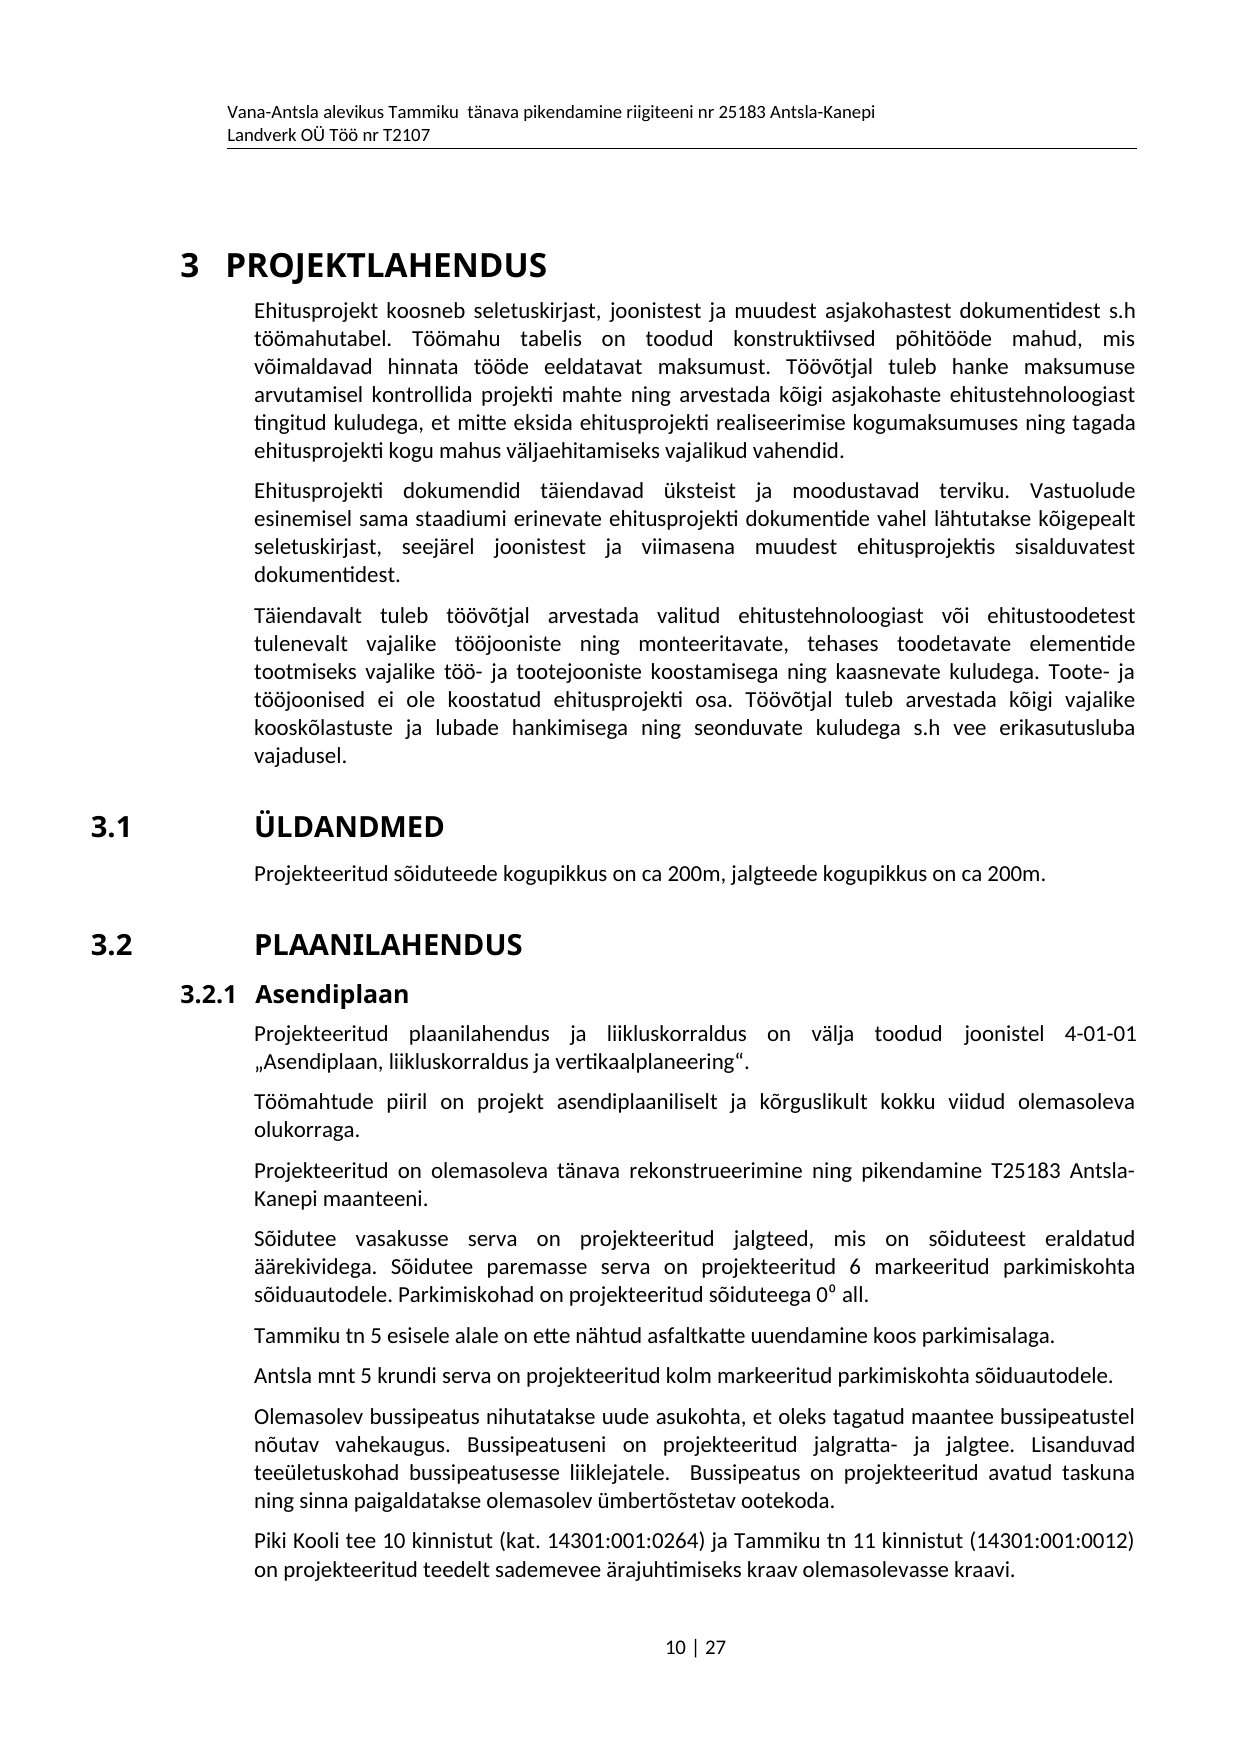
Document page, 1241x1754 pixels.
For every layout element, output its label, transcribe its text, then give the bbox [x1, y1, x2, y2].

text Töömahtude piiril on projekt asendiplaaniliselt ja kõrguslikult kokku viidud olemasoleva olukorraga. [254, 1087, 1137, 1143]
text Projekteeritud plaanilahendus ja liikluskorraldus on välja toodud joonistel 4-01-01 „Asendiplaan, liikluskorraldus ja vertikaalplaneering“. [254, 1019, 1137, 1075]
text Projekteeritud on olemasoleva tänava rekonstrueerimine ning pikendamine T25183 Antsla-Kanepi maanteeni. [254, 1156, 1137, 1212]
subtitle Asendiplaan [180, 976, 1137, 1011]
text Ehitusprojekti dokumendid täiendavad üksteist ja moodustavad terviku. Vastuolude esinemisel sama staadiumi erinevate ehitusprojekti dokumentide vahel lähtutakse kõigepealt seletuskirjast, seejärel joonistest ja viimasena muudest ehitusprojektis sisalduvatest dokumentidest. [254, 476, 1137, 588]
text Piki Kooli tee 10 kinnistut (kat. 14301:001:0264) ja Tammiku tn 11 kinnistut (14301:001:0012) on projekteeritud teedelt sademevee ärajuhtimiseks kraav olemasolevasse kraavi. [254, 1527, 1137, 1583]
subtitle ÜLDANDMED [91, 807, 1137, 846]
text Ehitusprojekt koosneb seletuskirjast, joonistest ja muudest asjakohastest dokumentidest s.h töömahutabel. Töömahu tabelis on toodud konstruktiivsed põhitööde mahud, mis võimaldavad hinnata tööde eeldatavat maksumust. Töövõtjal tuleb hanke maksumuse arvutamisel kontrollida projekti mahte ning arvestada kõigi asjakohaste ehitustehnoloogiast tingitud kuludega, et mitte eksida ehitusprojekti realiseerimise kogumaksumuses ning tagada ehitusprojekti kogu mahus väljaehitamiseks vajalikud vahendid. [254, 296, 1137, 464]
subtitle PLAANILAHENDUS [91, 924, 1137, 964]
text Olemasolev bussipeatus nihutatakse uude asukohta, et oleks tagatud maantee bussipeatustel nõutav vahekaugus. Bussipeatuseni on projekteeritud jalgratta- ja jalgtee. Lisanduvad teeületuskohad bussipeatusesse liiklejatele. Bussipeatus on projekteeritud avatud taskuna ning sinna paigaldatakse olemasolev ümbertõstetav ootekoda. [254, 1402, 1137, 1514]
text Projekteeritud sõiduteede kogupikkus on ca 200m, jalgteede kogupikkus on ca 200m. [254, 859, 1137, 887]
text Antsla mnt 5 krundi serva on projekteeritud kolm markeeritud parkimiskohta sõiduautodele. [254, 1362, 1137, 1389]
text Tammiku tn 5 esisele alale on ette nähtud asfaltkatte uuendamine koos parkimisalaga. [254, 1321, 1137, 1349]
text Sõidutee vasakusse serva on projekteeritud jalgteed, mis on sõiduteest eraldatud äärekividega. Sõidutee paremasse serva on projekteeritud 6 markeeritud parkimiskohta sõiduautodele. Parkimiskohad on projekteeritud sõiduteega 0⁰ all. [254, 1224, 1137, 1308]
text Täiendavalt tuleb töövõtjal arvestada valitud ehitustehnoloogiast või ehitustoodetest tulenevalt vajalike tööjooniste ning monteeritavate, tehases toodetavate elementide tootmiseks vajalike töö- ja tootejooniste koostamisega ning kaasnevate kuludega. Toote- ja tööjoonised ei ole koostatud ehitusprojekti osa. Töövõtjal tuleb arvestada kõigi vajalike kooskõlastuste ja lubade hankimisega ning seonduvate kuludega s.h vee erikasutusluba vajadusel. [254, 601, 1137, 769]
subtitle PROJEKTLAHENDUS [180, 242, 1137, 287]
